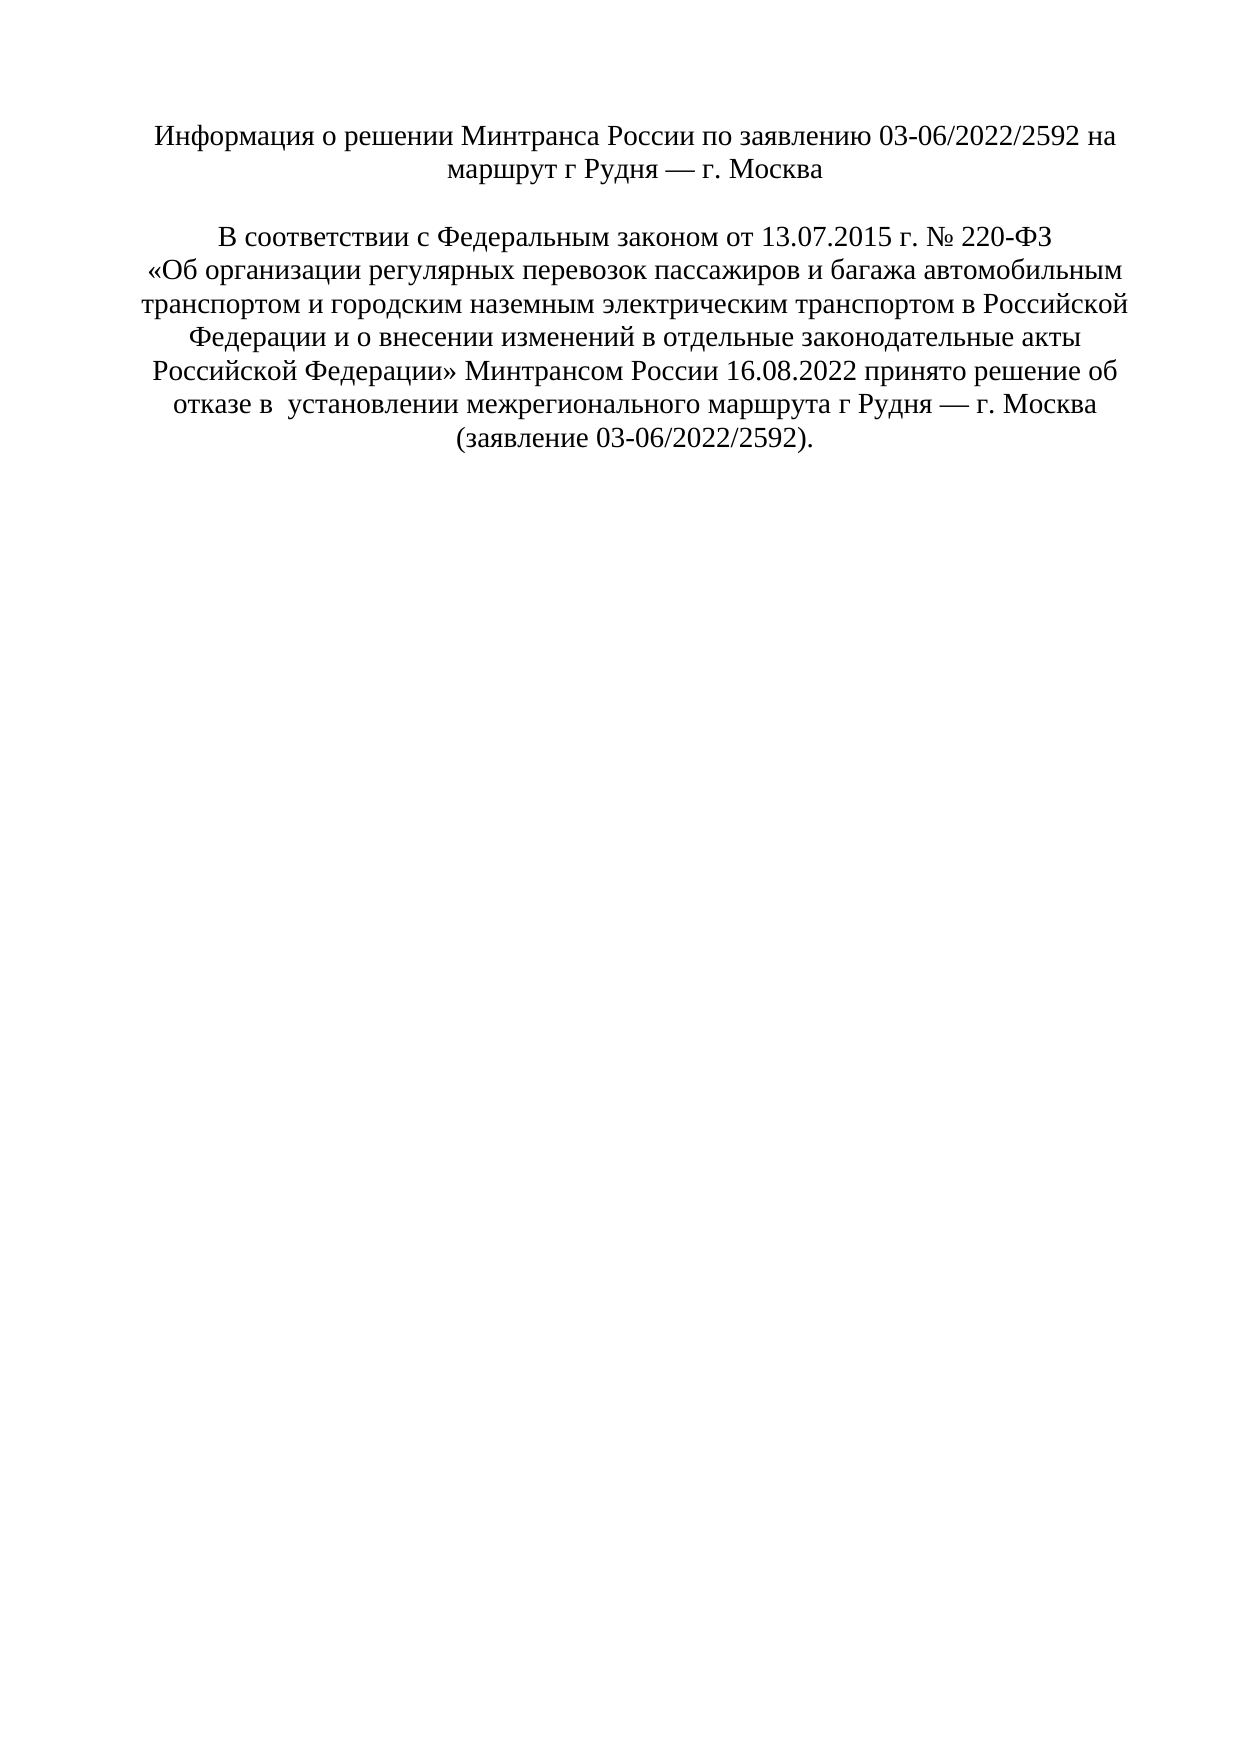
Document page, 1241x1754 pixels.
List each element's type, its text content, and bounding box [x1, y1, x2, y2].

text Информация о решении Минтранса России по заявлению 03-06/2022/2592 на маршрут г Рудня — г. Москва [118, 118, 1152, 185]
text В соответствии с Федеральным законом от 13.07.2015 г. № 220-ФЗ «Об организации регулярных перевозок пассажиров и багажа автомобильным транспортом и городским наземным электрическим транспортом в Российской Федерации и о внесении изменений в отдельные законодательные акты Российской Федерации» Минтрансом России 16.08.2022 принято решение об отказе в установлении межрегионального маршрута г Рудня — г. Москва (заявление 03-06/2022/2592). [118, 219, 1152, 453]
